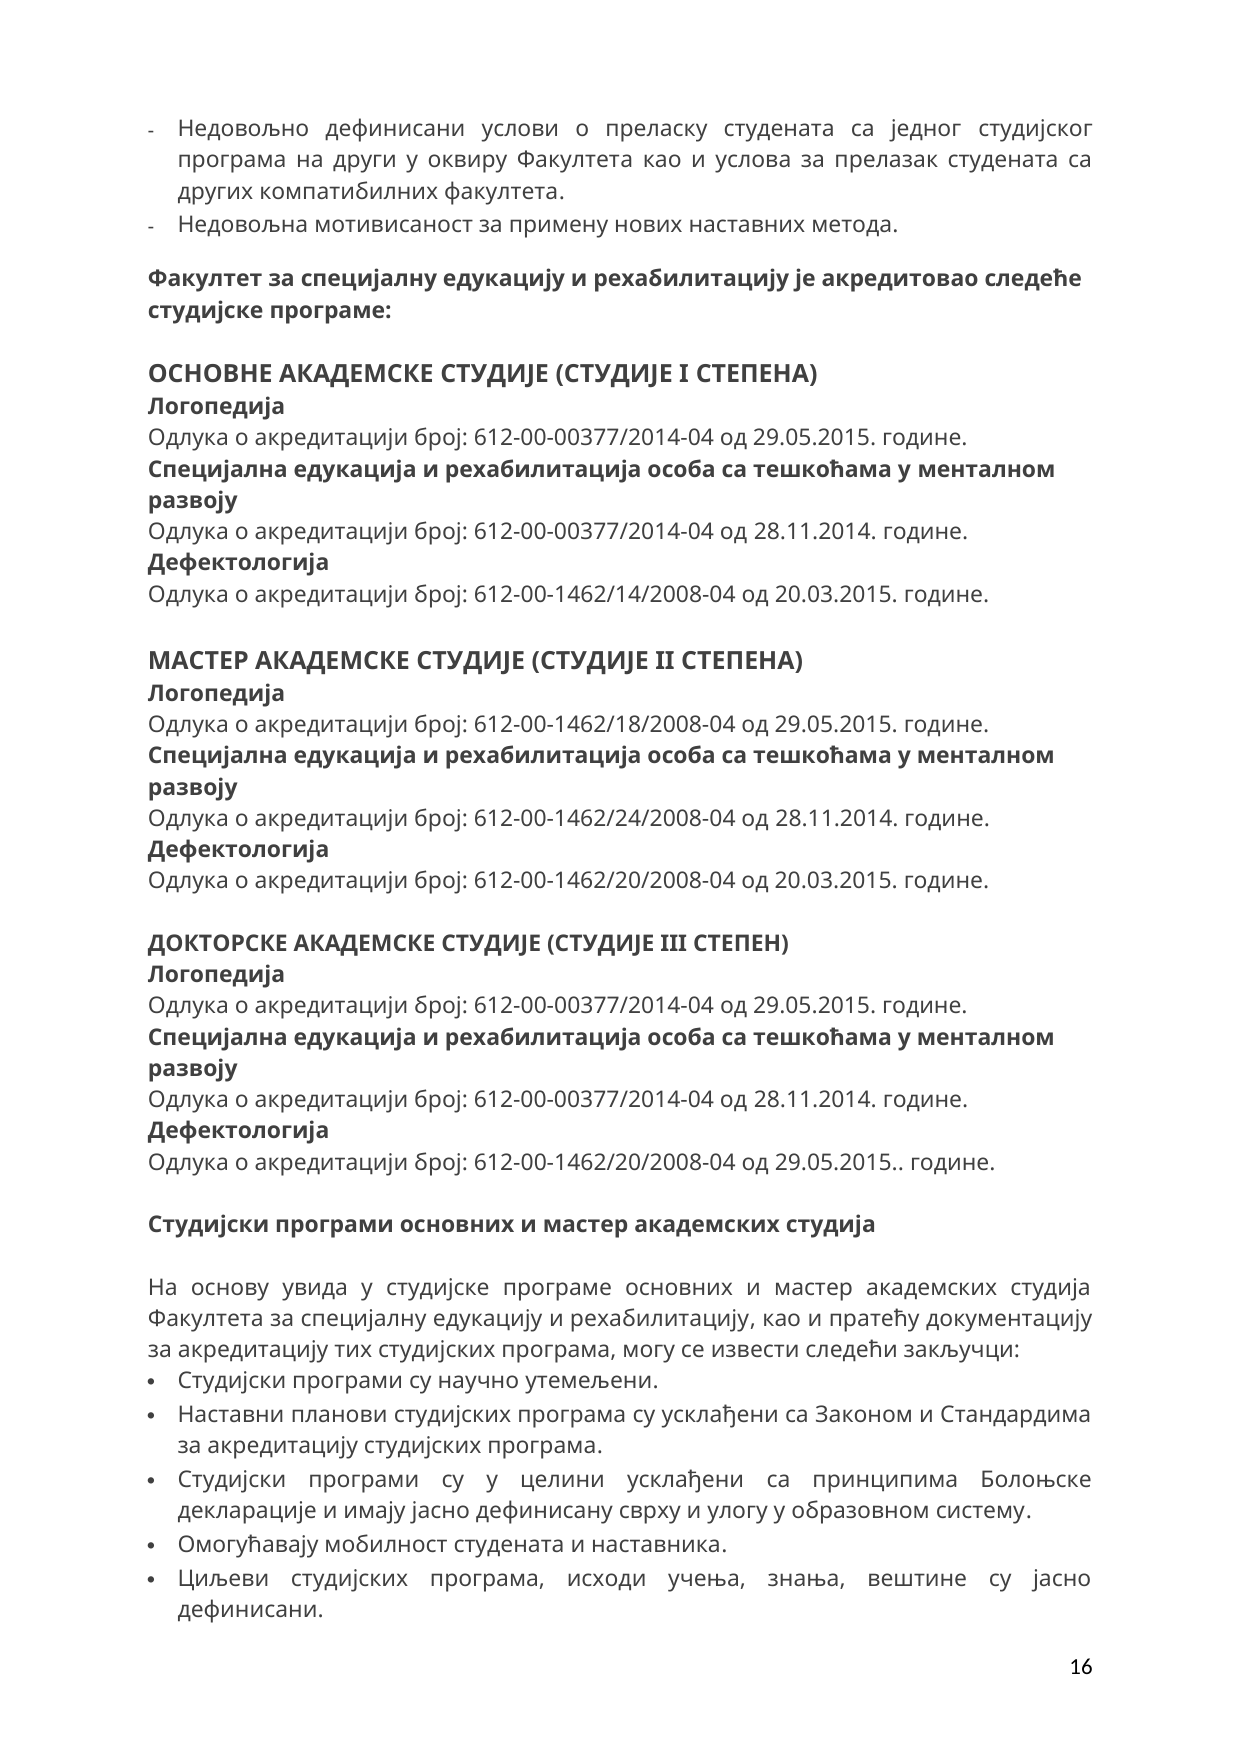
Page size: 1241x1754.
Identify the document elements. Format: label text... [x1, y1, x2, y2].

text Одлука о акредитацији број: 612-00-1462/18/2008-04 од 29.05.2015. године. [148, 708, 1092, 739]
text Одлука о акредитацији број: 612-00-00377/2014-04 од 28.11.2014. године. [148, 515, 1092, 546]
text Логопедија [148, 390, 1092, 421]
text Дефектологија [148, 546, 1092, 578]
list Наставни планови студијских програма су усклађени са Законом и Стандардима за акредитацију студијских програма. [148, 1398, 1092, 1461]
text Одлука о акредитацији број: 612-00-1462/14/2008-04 од 20.03.2015. године. [148, 578, 1092, 609]
text Одлука о акредитацији број: 612-00-00377/2014-04 од 29.05.2015. године. [148, 421, 1092, 453]
text Факултет за специјалну едукацију и рехабилитацију је акредитовао следеће студијске програме: [148, 262, 1092, 325]
list Омогућавају мобилност студената и наставника. [148, 1528, 1092, 1559]
text МАСТЕР АКАДЕМСКЕ СТУДИЈЕ (СТУДИЈЕ II СТЕПЕНА) [148, 643, 1092, 677]
text Дефектологија [148, 1114, 1092, 1146]
text Специјална едукација и рехабилитација особа са тешкоћама у менталном развоју [148, 739, 1092, 802]
text ДОКТОРСКЕ АКАДЕМСКЕ СТУДИЈЕ (СТУДИЈЕ III СТЕПЕН) [148, 927, 1092, 958]
text Одлука о акредитацији број: 612-00-00377/2014-04 од 29.05.2015. године. [148, 989, 1092, 1021]
text Одлука о акредитацији број: 612-00-1462/24/2008-04 од 28.11.2014. године. [148, 802, 1092, 833]
text ОСНОВНЕ АКАДЕМСКЕ СТУДИЈЕ (СТУДИЈЕ I СТЕПЕНА) [148, 356, 1092, 390]
text Одлука о акредитацији број: 612-00-00377/2014-04 од 28.11.2014. године. [148, 1083, 1092, 1114]
text Одлука о акредитацији број: 612-00-1462/20/2008-04 од 29.05.2015.. године. [148, 1146, 1092, 1177]
text Логопедија [148, 677, 1092, 708]
text Логопедија [148, 958, 1092, 989]
text Специјална едукација и рехабилитација особа са тешкоћама у менталном развоју [148, 453, 1092, 515]
text Специјална едукација и рехабилитација особа са тешкоћама у менталном развоју [148, 1021, 1092, 1083]
text Дефектологија [148, 833, 1092, 864]
list Студијски програми су научно утемељени. [148, 1364, 1092, 1396]
list Недовољна мотивисаност за примену нових наставних метода. [148, 208, 1092, 239]
list Студијски програми су у целини усклађени са принципима Болоњске декларације и имају јасно дефинисану сврху и улогу у образовном систему. [148, 1463, 1092, 1526]
list Недовољно дефинисани услови о преласку студената са једног студијског програма на други у оквиру Факултета као и услова за прелазак студената са других компатибилних факултета. [148, 112, 1092, 206]
text Студијски програми основних и мастер академских студија [148, 1208, 1092, 1239]
text Одлука о акредитацији број: 612-00-1462/20/2008-04 од 20.03.2015. године. [148, 864, 1092, 896]
text На основу увида у студијске програме основних и мастер академских студија Факултета за специјалну едукацију и рехабилитацију, као и пратећу документацију за акредитацију тих студијских програма, могу се извести следећи закључци: [148, 1271, 1092, 1364]
list Циљеви студијских програма, исходи учења, знања, вештине су јасно дефинисани. [148, 1562, 1092, 1624]
